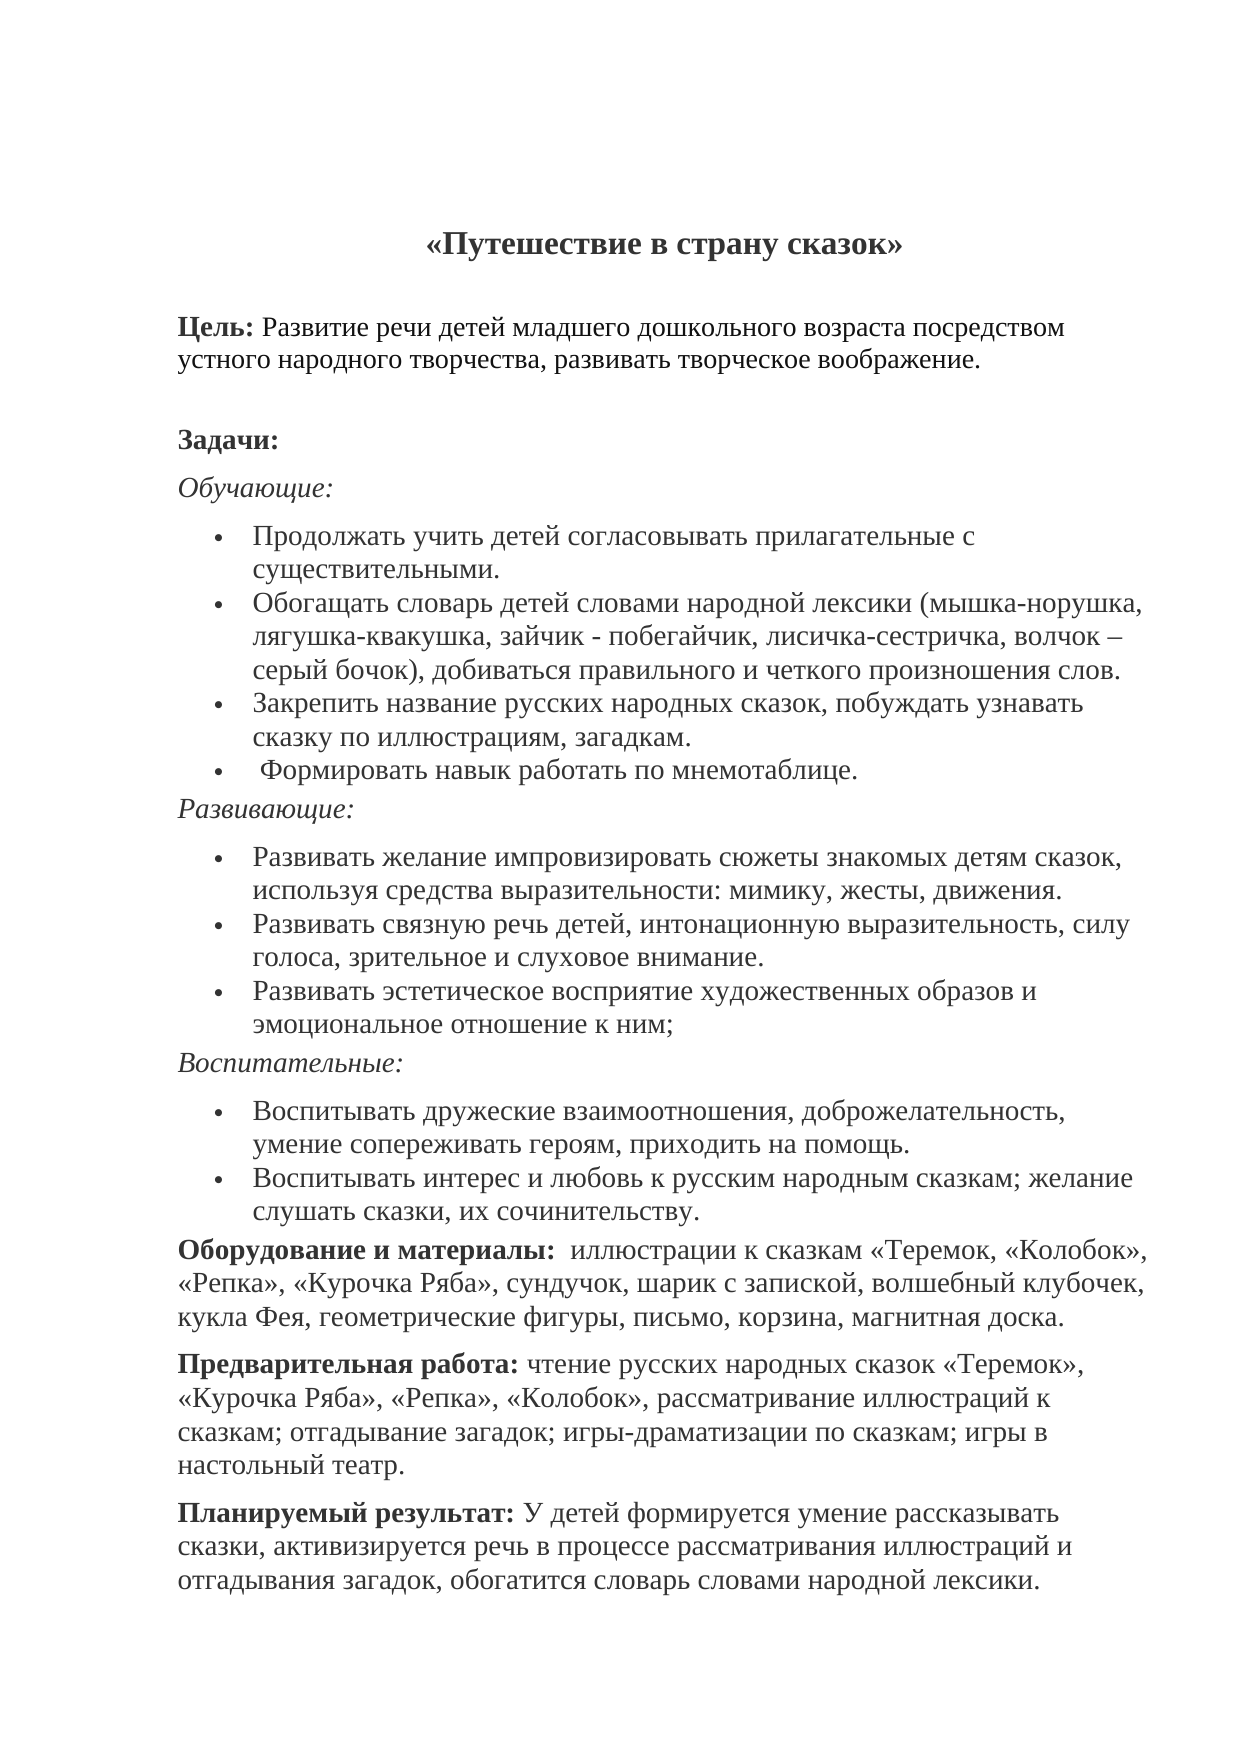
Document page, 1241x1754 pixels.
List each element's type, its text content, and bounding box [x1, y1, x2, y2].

text Цель: Развитие речи детей младшего дошкольного возраста посредством устного народного творчества, развивать творческое воображение. [177, 309, 1152, 375]
text Развивающие: [177, 791, 1152, 824]
list Обогащать словарь детей словами народной лексики (мышка-норушка, лягушка-квакушка, зайчик - побегайчик, лисичка-сестричка, волчок – серый бочок), добиваться правильного и четкого произношения слов. [215, 585, 1152, 685]
list Закрепить название русских народных сказок, побуждать узнавать сказку по иллюстрациям, загадкам. [215, 685, 1152, 752]
text «Путешествие в страну сказок» [177, 223, 1152, 261]
text Обучающие: [177, 470, 1152, 503]
list Продолжать учить детей согласовывать прилагательные с существительными. [215, 518, 1152, 585]
text Планируемый результат: У детей формируется умение рассказывать сказки, активизируется речь в процессе рассматривания иллюстраций и отгадывания загадок, обогатится словарь словами народной лексики. [177, 1495, 1152, 1595]
text Задачи: [177, 422, 1152, 456]
list Развивать эстетическое восприятие художественных образов и эмоциональное отношение к ним; [215, 973, 1152, 1040]
list Формировать навык работать по мнемотаблице. [215, 752, 1152, 786]
text Оборудование и материалы: иллюстрации к сказкам «Теремок, «Колобок», «Репка», «Курочка Ряба», сундучок, шарик с запиской, волшебный клубочек, кукла Фея, геометрические фигуры, письмо, корзина, магнитная доска. [177, 1232, 1152, 1332]
list Воспитывать интерес и любовь к русским народным сказкам; желание слушать сказки, их сочинительству. [215, 1160, 1152, 1227]
list Развивать желание импровизировать сюжеты знакомых детям сказок, используя средства выразительности: мимику, жесты, движения. [215, 839, 1152, 906]
list Развивать связную речь детей, интонационную выразительность, силу голоса, зрительное и слуховое внимание. [215, 906, 1152, 973]
list Воспитывать дружеские взаимоотношения, доброжелательность, умение сопереживать героям, приходить на помощь. [215, 1093, 1152, 1160]
text Предварительная работа: чтение русских народных сказок «Теремок», «Курочка Ряба», «Репка», «Колобок», рассматривание иллюстраций к сказкам; отгадывание загадок; игры-драматизации по сказкам; игры в настольный театр. [177, 1347, 1152, 1481]
text Воспитательные: [177, 1045, 1152, 1078]
